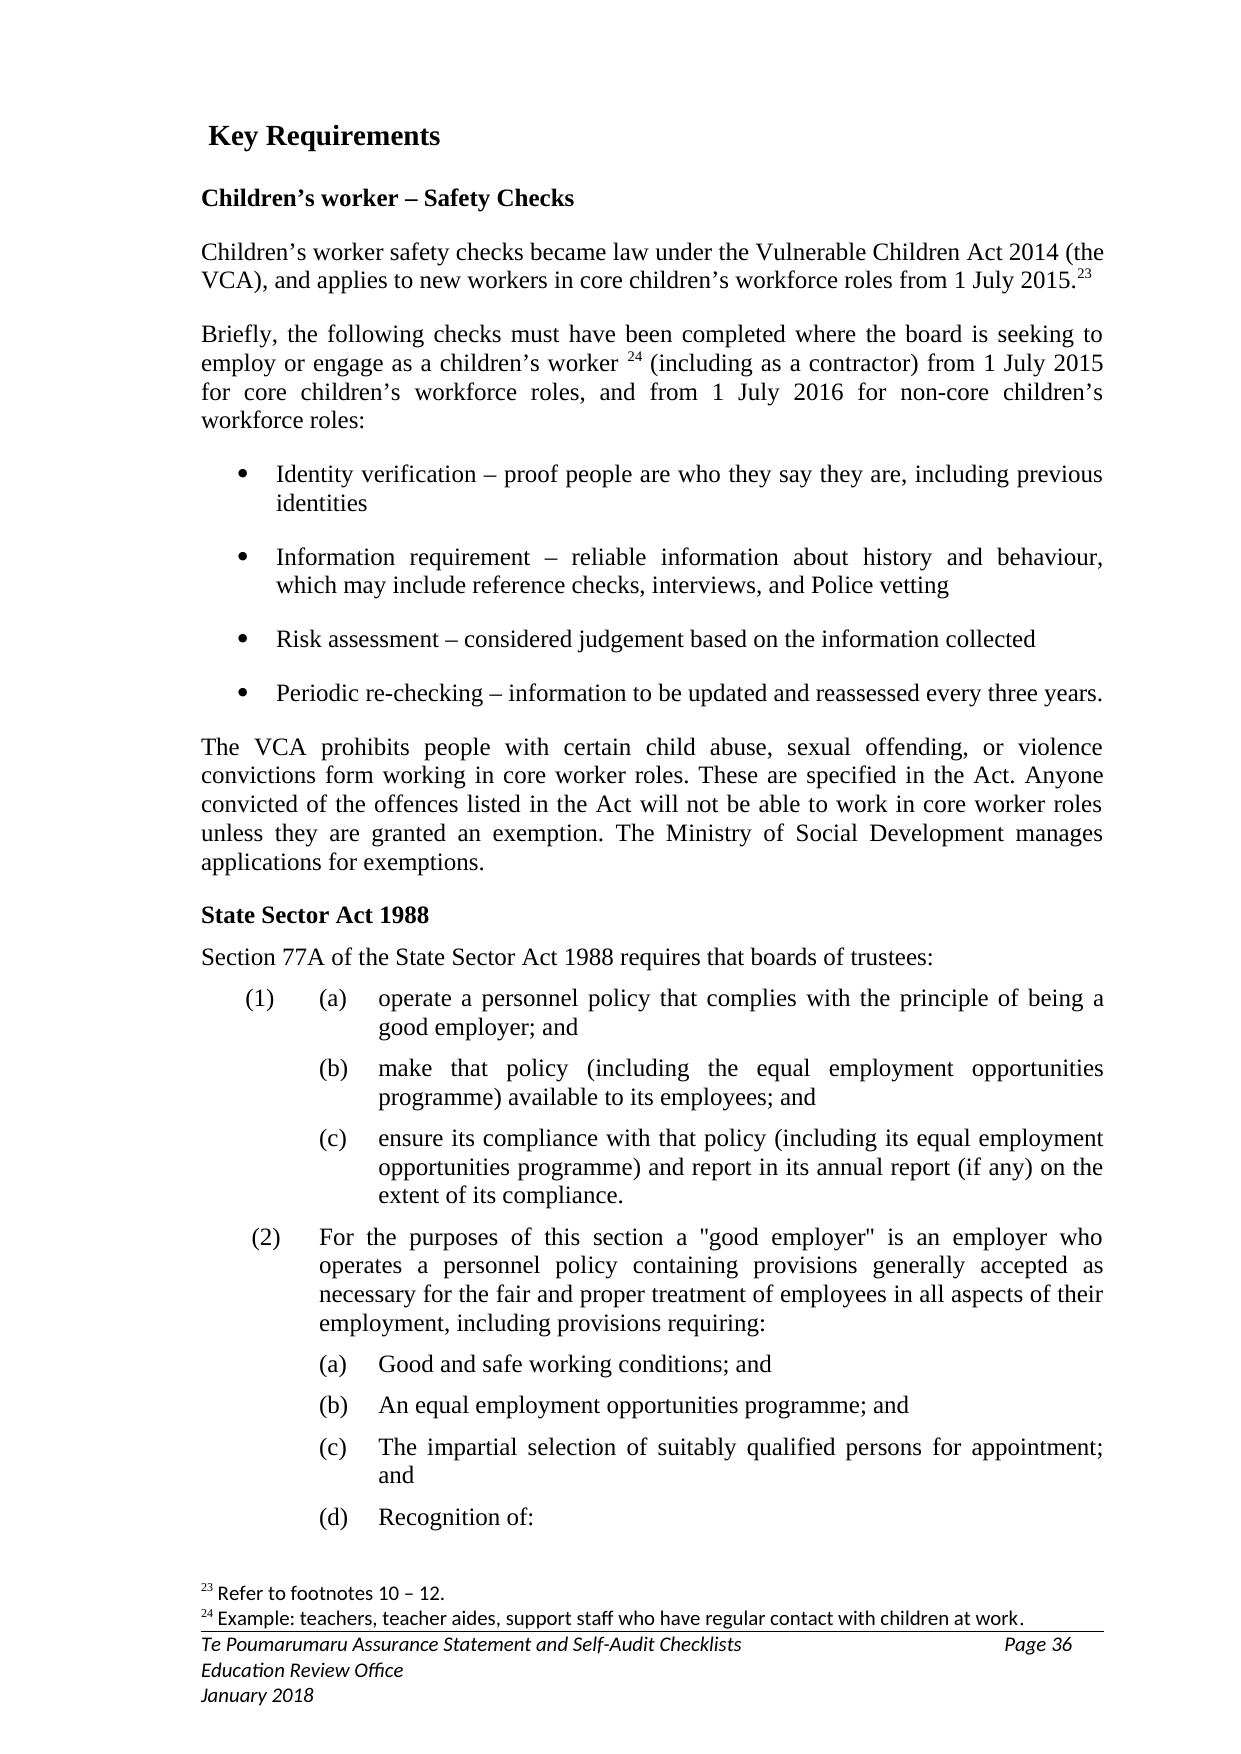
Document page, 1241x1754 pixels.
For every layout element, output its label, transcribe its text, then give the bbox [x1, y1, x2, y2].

text (c) ensure its compliance with that policy (including its equal employment opportunities programme) and report in its annual report (if any) on the extent of its compliance. [245, 1123, 1104, 1209]
text (b) make that policy (including the equal employment opportunities programme) available to its employees; and [245, 1053, 1104, 1110]
text Section 77A of the State Sector Act 1988 requires that boards of trustees: [201, 942, 1104, 970]
list The impartial selection of suitably qualified persons for appointment; and [319, 1432, 1104, 1489]
list An equal employment opportunities programme; and [319, 1390, 1104, 1419]
list Good and safe working conditions; and [319, 1349, 1104, 1378]
text Children’s worker safety checks became law under the Vulnerable Children Act 2014 (the VCA), and applies to new workers in core children’s workforce roles from 1 July 2015. [201, 237, 1104, 294]
text (2) For the purposes of this section a ''good employer'' is an employer who operates a personnel policy containing provisions generally accepted as necessary for the fair and proper treatment of employees in all aspects of their employment, including provisions requiring: [245, 1222, 1104, 1337]
list Information requirement – reliable information about history and behaviour, which may include reference checks, interviews, and Police vetting [238, 542, 1104, 599]
text Children’s worker – Safety Checks [201, 183, 1104, 212]
text (1) (a) operate a personnel policy that complies with the principle of being a good employer; and [245, 983, 1104, 1040]
text The VCA prohibits people with certain child abuse, sexual offending, or violence convictions form working in core worker roles. These are specified in the Act. Anyone convicted of the offences listed in the Act will not be able to work in core worker roles unless they are granted an exemption. The Ministry of Social Development manages applications for exemptions. [201, 732, 1104, 875]
list Identity verification – proof people are who they say they are, including previous identities [238, 459, 1104, 517]
list Risk assessment – considered judgement based on the information collected [238, 624, 1104, 653]
list Periodic re-checking – information to be updated and reassessed every three years. [238, 678, 1104, 707]
list Recognition of: [319, 1502, 1104, 1530]
text Key Requirements [201, 118, 1104, 152]
text State Sector Act 1988 [201, 900, 1104, 929]
text Briefly, the following checks must have been completed where the board is seeking to employ or engage as a children’s worker (including as a contractor) from 1 July 2015 for core children’s workforce roles, and from 1 July 2016 for non-core children’s workforce roles: [201, 319, 1104, 434]
